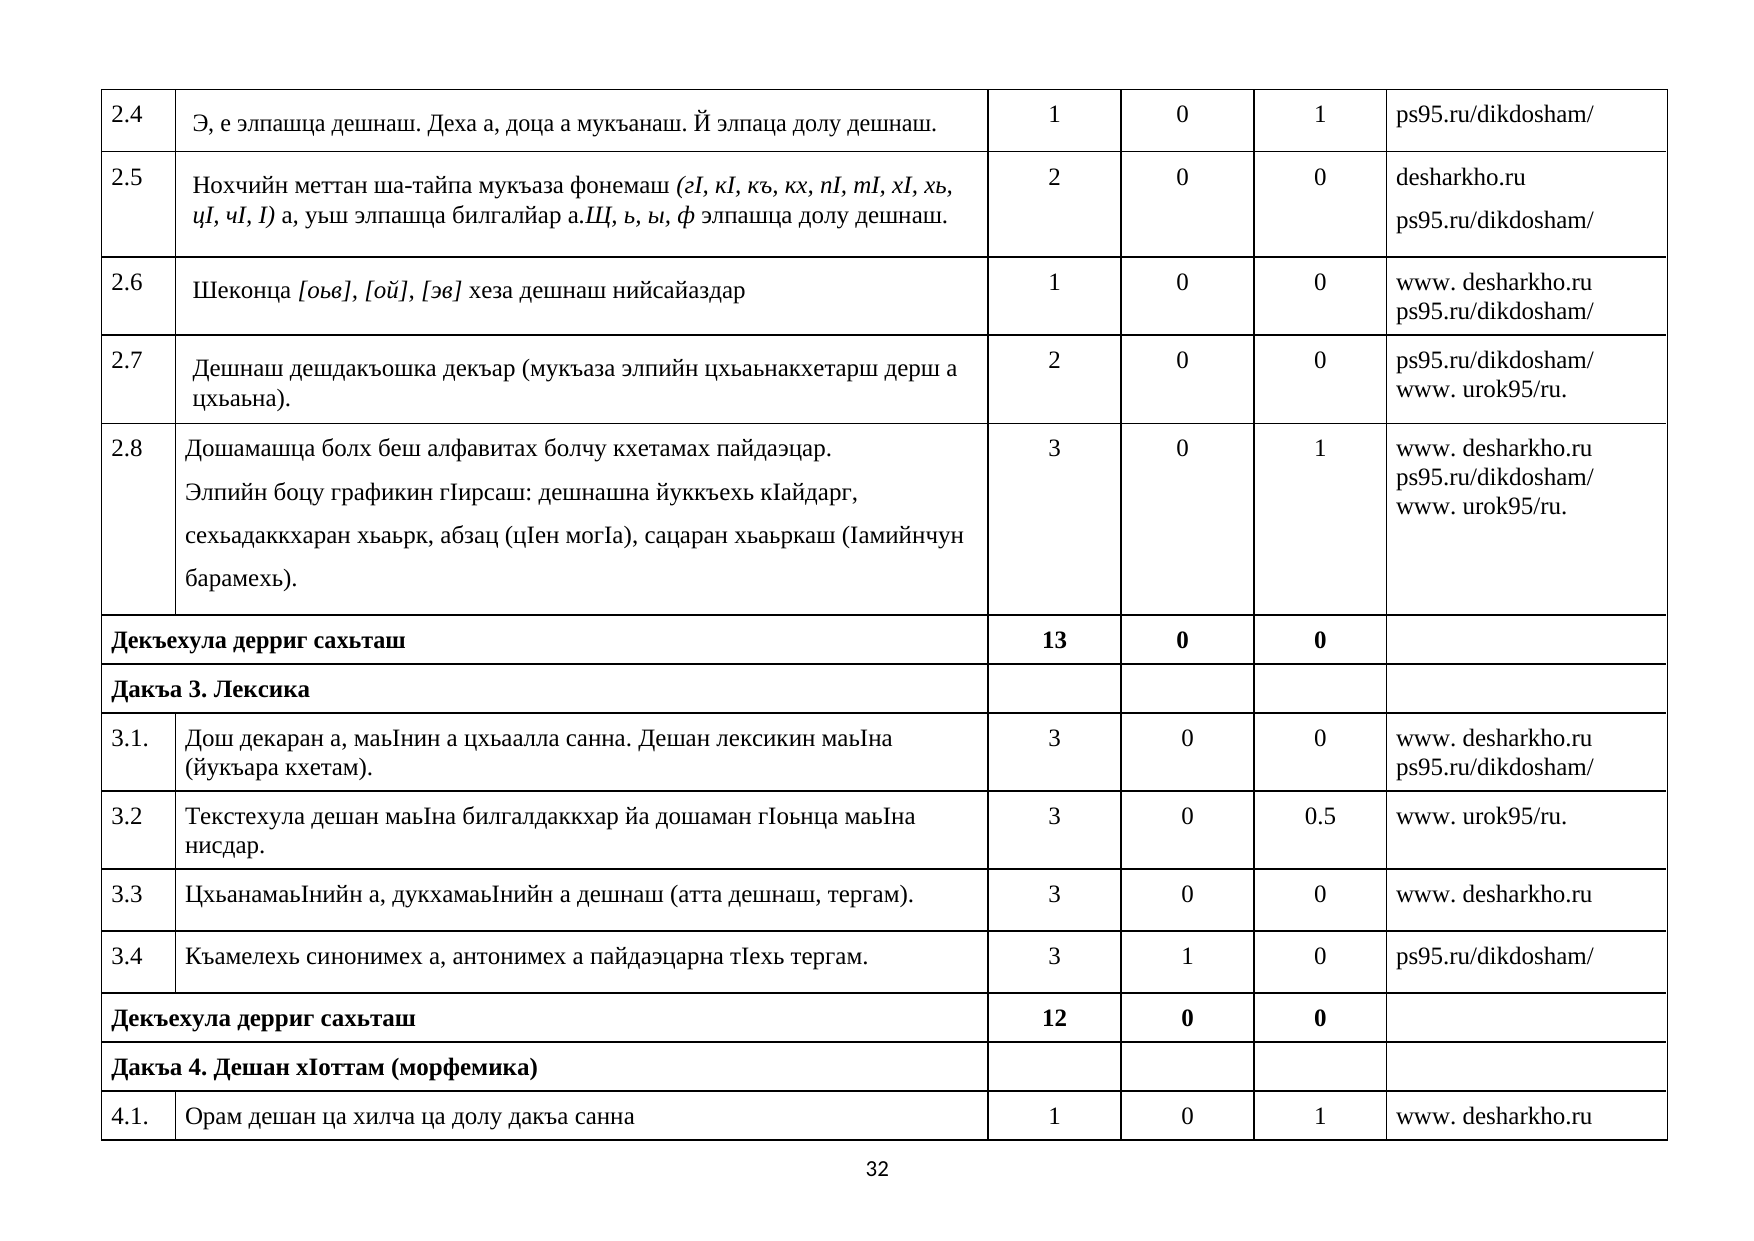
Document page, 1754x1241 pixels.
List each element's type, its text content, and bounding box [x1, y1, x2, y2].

table_cell 0 [1255, 714, 1386, 790]
table_cell 2.6 [102, 258, 175, 334]
table_cell 0 [1122, 424, 1253, 614]
table_cell www. desharkho.ru [1387, 868, 1667, 930]
table_cell 2.4 [102, 90, 175, 151]
table_cell 3 [989, 424, 1120, 614]
table_cell [1387, 614, 1667, 663]
table_cell Дош декаран а, маьӀнин а цхьаалла санна. Дешан лексикин маьӀна (йукъара кхетам). [176, 714, 987, 790]
table_cell [1255, 665, 1386, 712]
table_cell 0 [1255, 870, 1386, 930]
table_cell 2.7 [102, 336, 175, 422]
table_cell [1255, 1043, 1386, 1090]
table_cell 4.1. [102, 1092, 175, 1139]
table_cell www. urok95/ru. [1387, 790, 1667, 868]
table_cell 2 [989, 152, 1120, 256]
table_cell ps95.ru/dikdosham/ [1387, 90, 1667, 151]
table_cell 1 [1255, 90, 1386, 151]
table_cell 0 [1122, 336, 1253, 422]
table_cell desharkho.ru ps95.ru/dikdosham/ [1387, 151, 1667, 256]
table_cell 0 [1122, 258, 1253, 334]
table_cell Декъехула дерриг сахьташ [102, 994, 987, 1041]
table_cell 2.8 [102, 424, 175, 614]
table_cell Дешнаш дешдакъошка декъар (мукъаза элпийн цхьаьнакхетарш дерш а цхьаьна). [176, 336, 987, 422]
table_cell 0.5 [1255, 792, 1386, 868]
table_cell 3 [989, 870, 1120, 930]
table_cell 0 [1255, 994, 1386, 1041]
table_cell 2.5 [102, 152, 175, 256]
table_cell ps95.ru/dikdosham/ www. urok95/ru. [1387, 334, 1667, 422]
table_cell [1387, 992, 1667, 1041]
table_cell ps95.ru/dikdosham/ [1387, 930, 1667, 992]
table_cell www. desharkho.ru ps95.ru/dikdosham/ [1387, 712, 1667, 790]
table_cell Дошамашца болх беш алфавитах болчу кхетамах пайдаэцар. Элпийн боцу графикин гӀирсаш: дешнашна йуккъехь кӀайдарг, сехьадаккхаран хьаьрк, абзац (цӀен могӀа), сацаран хьаьркаш (Ӏамийнчун барамехь). [176, 424, 987, 614]
table_cell 1 [989, 90, 1120, 151]
table_cell 1 [1255, 424, 1386, 614]
table_cell [1122, 1043, 1253, 1090]
table_cell Текстехула дешан маьӀна билгалдаккхар йа дошаман гӀоьнца маьӀна нисдар. [176, 792, 987, 868]
table_cell 0 [1122, 792, 1253, 868]
table_cell 3.3 [102, 870, 175, 930]
table_cell 3.4 [102, 932, 175, 992]
table_cell 0 [1255, 336, 1386, 422]
table_cell 13 [989, 616, 1120, 663]
table_cell Декъехула дерриг сахьташ [102, 616, 987, 663]
table_cell Э, е элпашца дешнаш. Деха а, доца а мукъанаш. Й элпаца долу дешнаш. [176, 90, 987, 151]
table_cell 3 [989, 792, 1120, 868]
table_cell 3 [989, 932, 1120, 992]
table_cell 0 [1255, 152, 1386, 256]
table_cell 0 [1122, 870, 1253, 930]
table_cell 2 [989, 336, 1120, 422]
table_cell 0 [1122, 152, 1253, 256]
table_cell 0 [1255, 932, 1386, 992]
table_cell Шеконца [оьв], [ой], [эв] хеза дешнаш нийсайаздар [176, 258, 987, 334]
table_cell [989, 665, 1120, 712]
table_cell 3.2 [102, 792, 175, 868]
table_cell [1122, 665, 1253, 712]
table_cell 1 [1122, 932, 1253, 992]
table_cell www. desharkho.ru ps95.ru/dikdosham/ [1387, 256, 1667, 334]
table_cell Къамелехь синонимех а, антонимех а пайдаэцарна тӀехь тергам. [176, 932, 987, 992]
table_cell Дакъа 3. Лексика [102, 665, 987, 712]
table_cell 1 [1255, 1092, 1386, 1139]
table_cell www. desharkho.ru ps95.ru/dikdosham/ www. urok95/ru. [1387, 423, 1667, 614]
table_cell Нохчийн меттан ша-тайпа мукъаза фонемаш (гӀ, кӀ, къ, кх, пӀ, тӀ, хӀ, хь, цӀ, чӀ, Ӏ) а, уьш элпашца билгалйар а.Щ, ь, ы, ф элпашца долу дешнаш. [176, 152, 987, 256]
table_cell 0 [1122, 90, 1253, 151]
table_cell 0 [1255, 616, 1386, 663]
table_cell [1387, 663, 1667, 712]
table_cell 0 [1122, 1092, 1253, 1139]
table_cell [989, 1043, 1120, 1090]
table_cell 1 [989, 1092, 1120, 1139]
table_cell 0 [1122, 714, 1253, 790]
table_cell 3.1. [102, 714, 175, 790]
table_cell Орам дешан ца хилча ца долу дакъа санна [176, 1092, 987, 1139]
table_cell 0 [1122, 994, 1253, 1041]
table_cell 1 [989, 258, 1120, 334]
table_cell Дакъа 4. Дешан хӀоттам (морфемика) [102, 1043, 987, 1090]
table_cell 12 [989, 994, 1120, 1041]
table_cell 0 [1122, 616, 1253, 663]
table_cell 3 [989, 714, 1120, 790]
table_cell www. desharkho.ru [1387, 1090, 1667, 1139]
table_cell 0 [1255, 258, 1386, 334]
table_cell ЦхьанамаьӀнийн а, дукхамаьӀнийн а дешнаш (атта дешнаш, тергам). [176, 870, 987, 930]
table_cell [1387, 1041, 1667, 1090]
